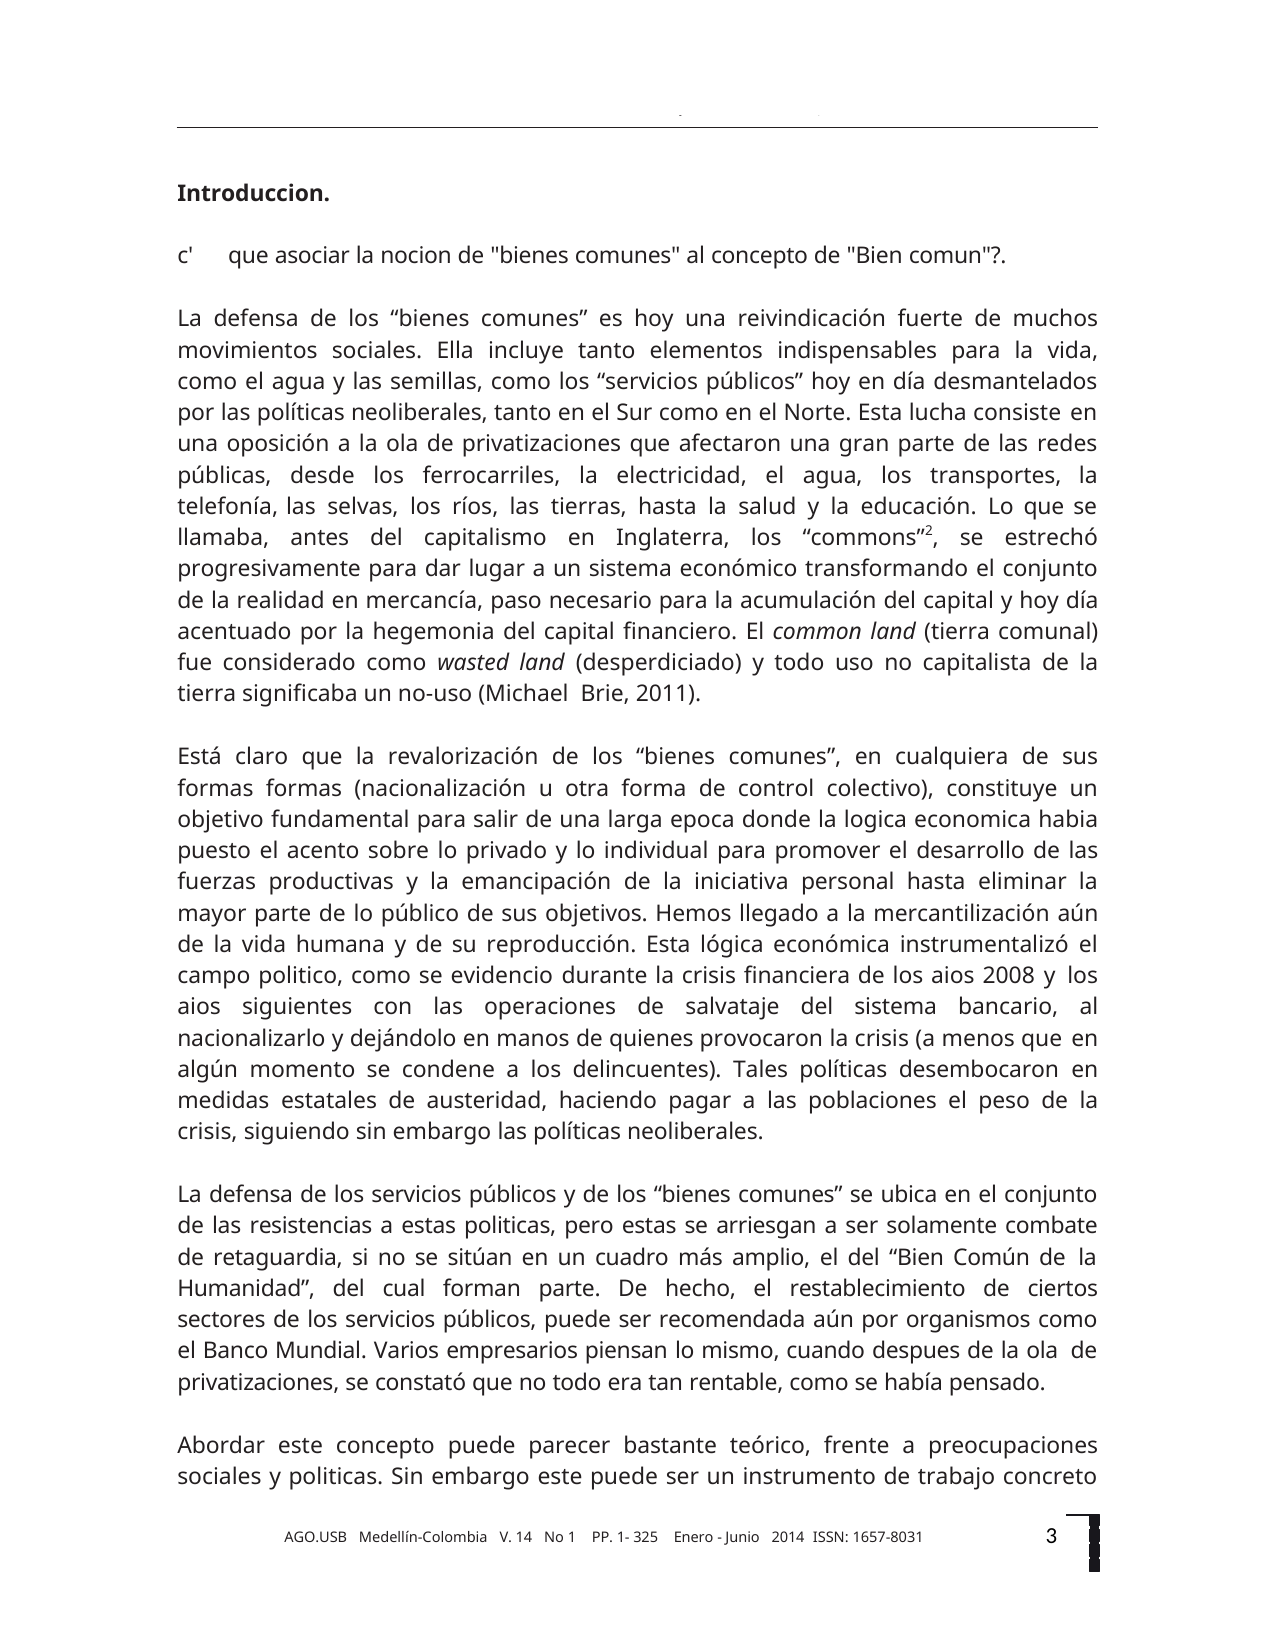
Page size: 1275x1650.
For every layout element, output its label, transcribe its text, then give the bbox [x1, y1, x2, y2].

text Introduccion. [177, 177, 1110, 208]
text La defensa de los “bienes comunes” es hoy una reivindicación fuerte de muchos movimientos sociales. Ella incluye tanto elementos indispensables para la vida, como el agua y las semillas, como los “servicios públicos” hoy en día desmantelados por las políticas neoliberales, tanto en el Sur como en el Norte. Esta lucha consiste en una oposición a la ola de privatizaciones que afectaron una gran parte de las redes públicas, desde los ferrocarriles, la electricidad, el agua, los transportes, la telefonía, las selvas, los ríos, las tierras, hasta la salud y la educación. Lo que se llamaba, antes del capitalismo en Inglaterra, los “commons”2, se estrechó progresivamente para dar lugar a un sistema económico transformando el conjunto de la realidad en mercancía, paso necesario para la acumulación del capital y hoy día acentuado por la hegemonia del capital financiero. El common land (tierra comunal) fue considerado como wasted land (desperdiciado) y todo uso no capitalista de la tierra significaba un no-uso (Michael Brie, 2011). [177, 302, 1098, 709]
text La defensa de los servicios públicos y de los “bienes comunes” se ubica en el conjunto de las resistencias a estas politicas, pero estas se arriesgan a ser solamente combate de retaguardia, si no se sitúan en un cuadro más amplio, el del “Bien Común de la Humanidad”, del cual forman parte. De hecho, el restablecimiento de ciertos sectores de los servicios públicos, puede ser recomendada aún por organismos como el Banco Mundial. Varios empresarios piensan lo mismo, cuando despues de la ola de privatizaciones, se constató que no todo era tan rentable, como se había pensado. [177, 1178, 1098, 1397]
text Está claro que la revalorización de los “bienes comunes”, en cualquiera de sus formas formas (nacionalización u otra forma de control colectivo), constituye un objetivo fundamental para salir de una larga epoca donde la logica economica habia puesto el acento sobre lo privado y lo individual para promover el desarrollo de las fuerzas productivas y la emancipación de la iniciativa personal hasta eliminar la mayor parte de lo público de sus objetivos. Hemos llegado a la mercantilización aún de la vida humana y de su reproducción. Esta lógica económica instrumentalizó el campo politico, como se evidencio durante la crisis financiera de los aios 2008 y los aios siguientes con las operaciones de salvataje del sistema bancario, al nacionalizarlo y dejándolo en manos de quienes provocaron la crisis (a menos que en algún momento se condene a los delincuentes). Tales políticas desembocaron en medidas estatales de austeridad, haciendo pagar a las poblaciones el peso de la crisis, siguiendo sin embargo las políticas neoliberales. [177, 740, 1098, 1147]
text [177, 1429, 1098, 1491]
text c' que asociar la nocion de "bienes comunes" al concepto de "Bien comun"?. [177, 239, 1110, 271]
